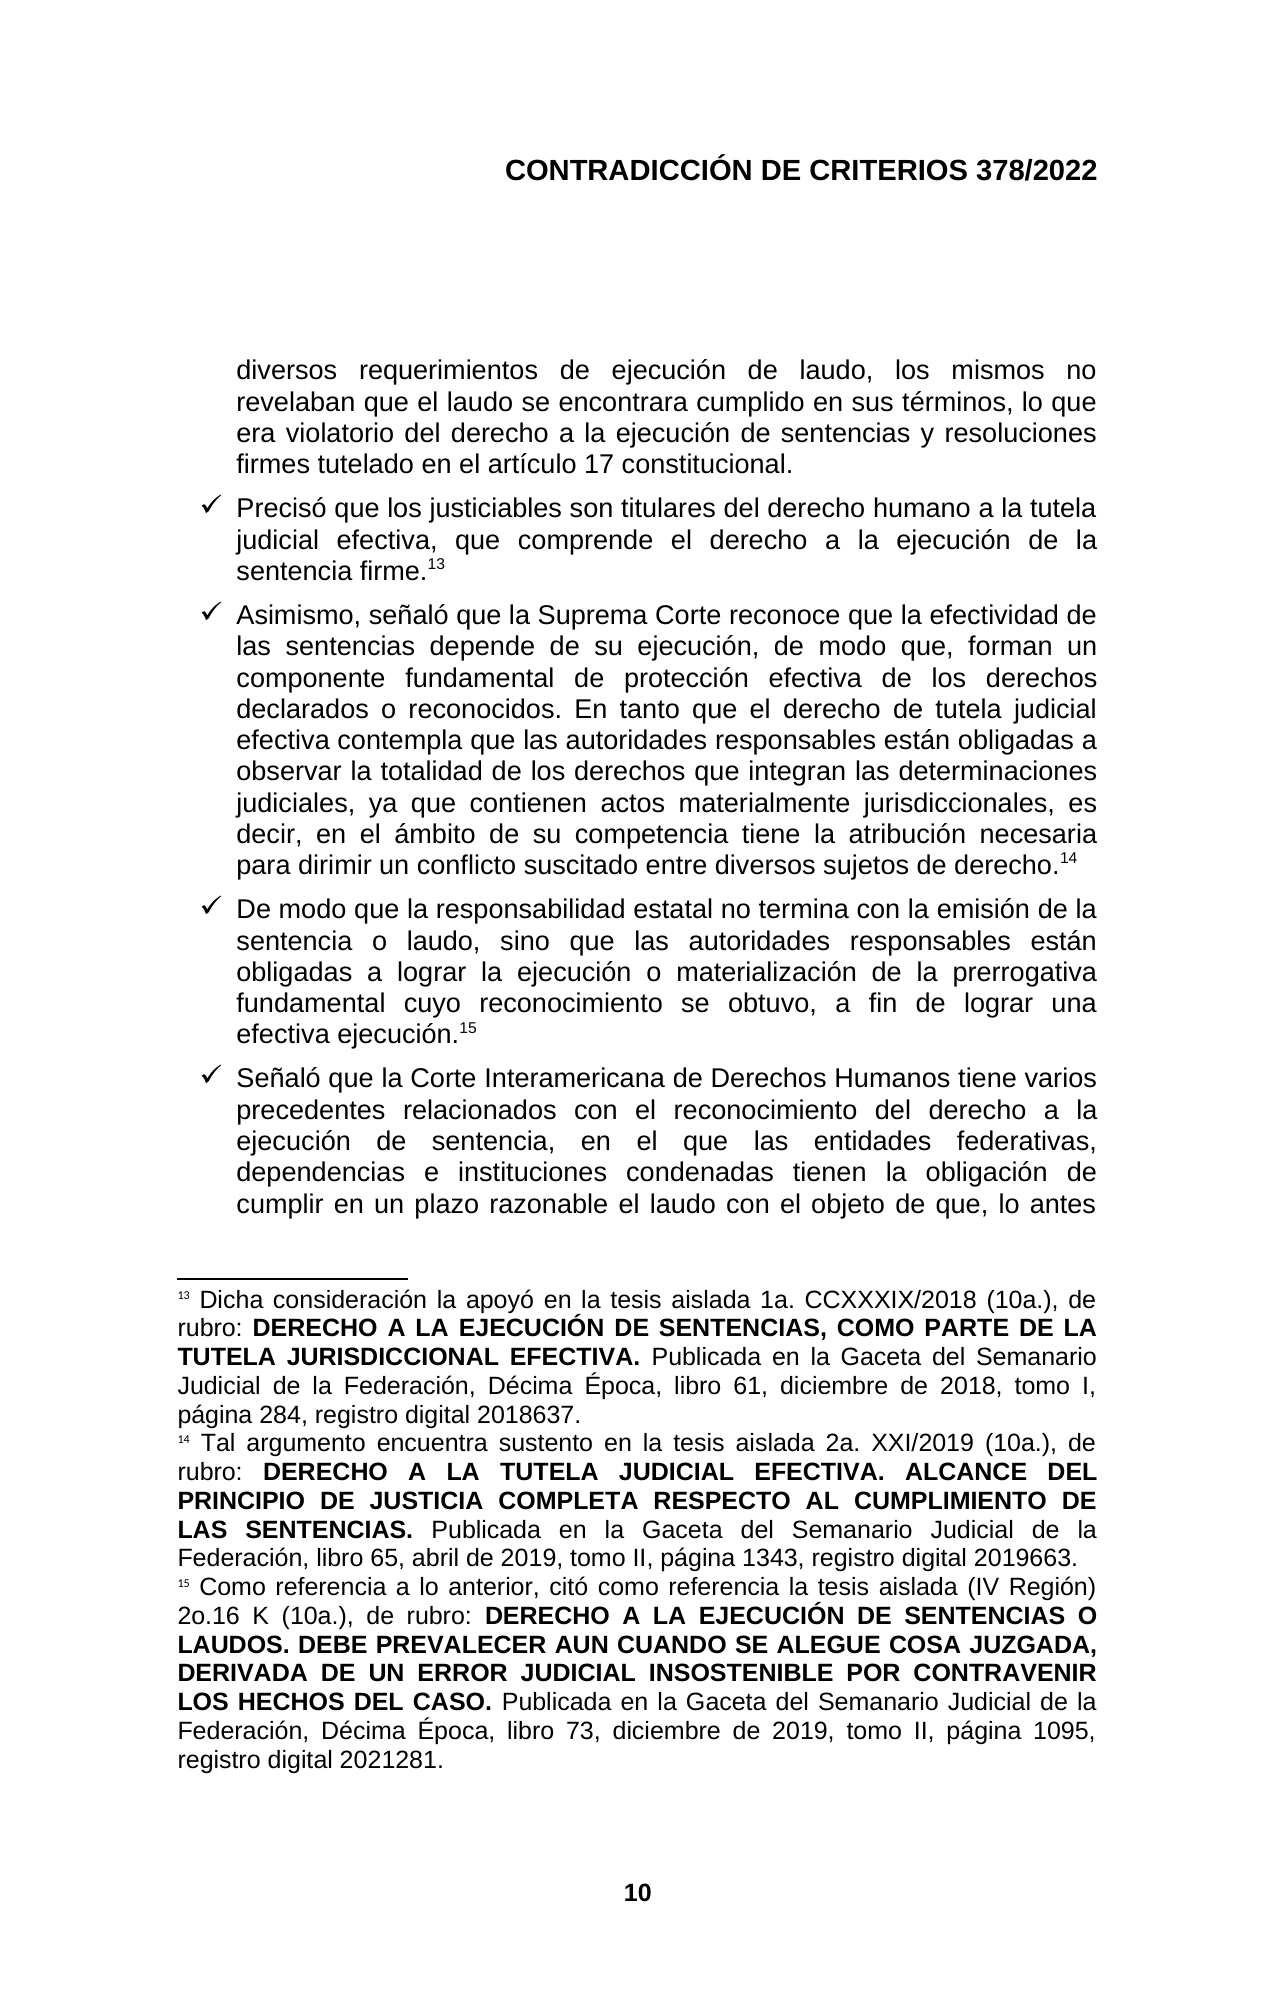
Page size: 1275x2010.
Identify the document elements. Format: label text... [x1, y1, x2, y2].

list Señaló que la Corte Interamericana de Derechos Humanos tiene varios precedentes relacionados con el reconocimiento del derecho a la ejecución de sentencia, en el que las entidades federativas, dependencias e instituciones condenadas tienen la obligación de cumplir en un plazo razonable el laudo con el objeto de que, lo antes posible, restituyan a las personas trabajadoras sus derechos laborales reconocidos en el laudo firme. [199, 1062, 1098, 1219]
list Asimismo, señaló que la Suprema Corte reconoce que la efectividad de las sentencias depende de su ejecución, de modo que, forman un componente fundamental de protección efectiva de los derechos declarados o reconocidos. En tanto que el derecho de tutela judicial efectiva contempla que las autoridades responsables están obligadas a observar la totalidad de los derechos que integran las determinaciones judiciales, ya que contienen actos materialmente jurisdiccionales, es decir, en el ámbito de su competencia tiene la atribución necesaria para dirimir un conflicto suscitado entre diversos sujetos de derecho. [199, 599, 1098, 880]
list De modo que la responsabilidad estatal no termina con la emisión de la sentencia o laudo, sino que las autoridades responsables están obligadas a lograr la ejecución o materialización de la prerrogativa fundamental cuyo reconocimiento se obtuvo, a fin de lograr una efectiva ejecución. [199, 893, 1098, 1050]
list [199, 354, 1098, 479]
list Precisó que los justiciables son titulares del derecho humano a la tutela judicial efectiva, que comprende el derecho a la ejecución de la sentencia firme. [199, 492, 1098, 586]
